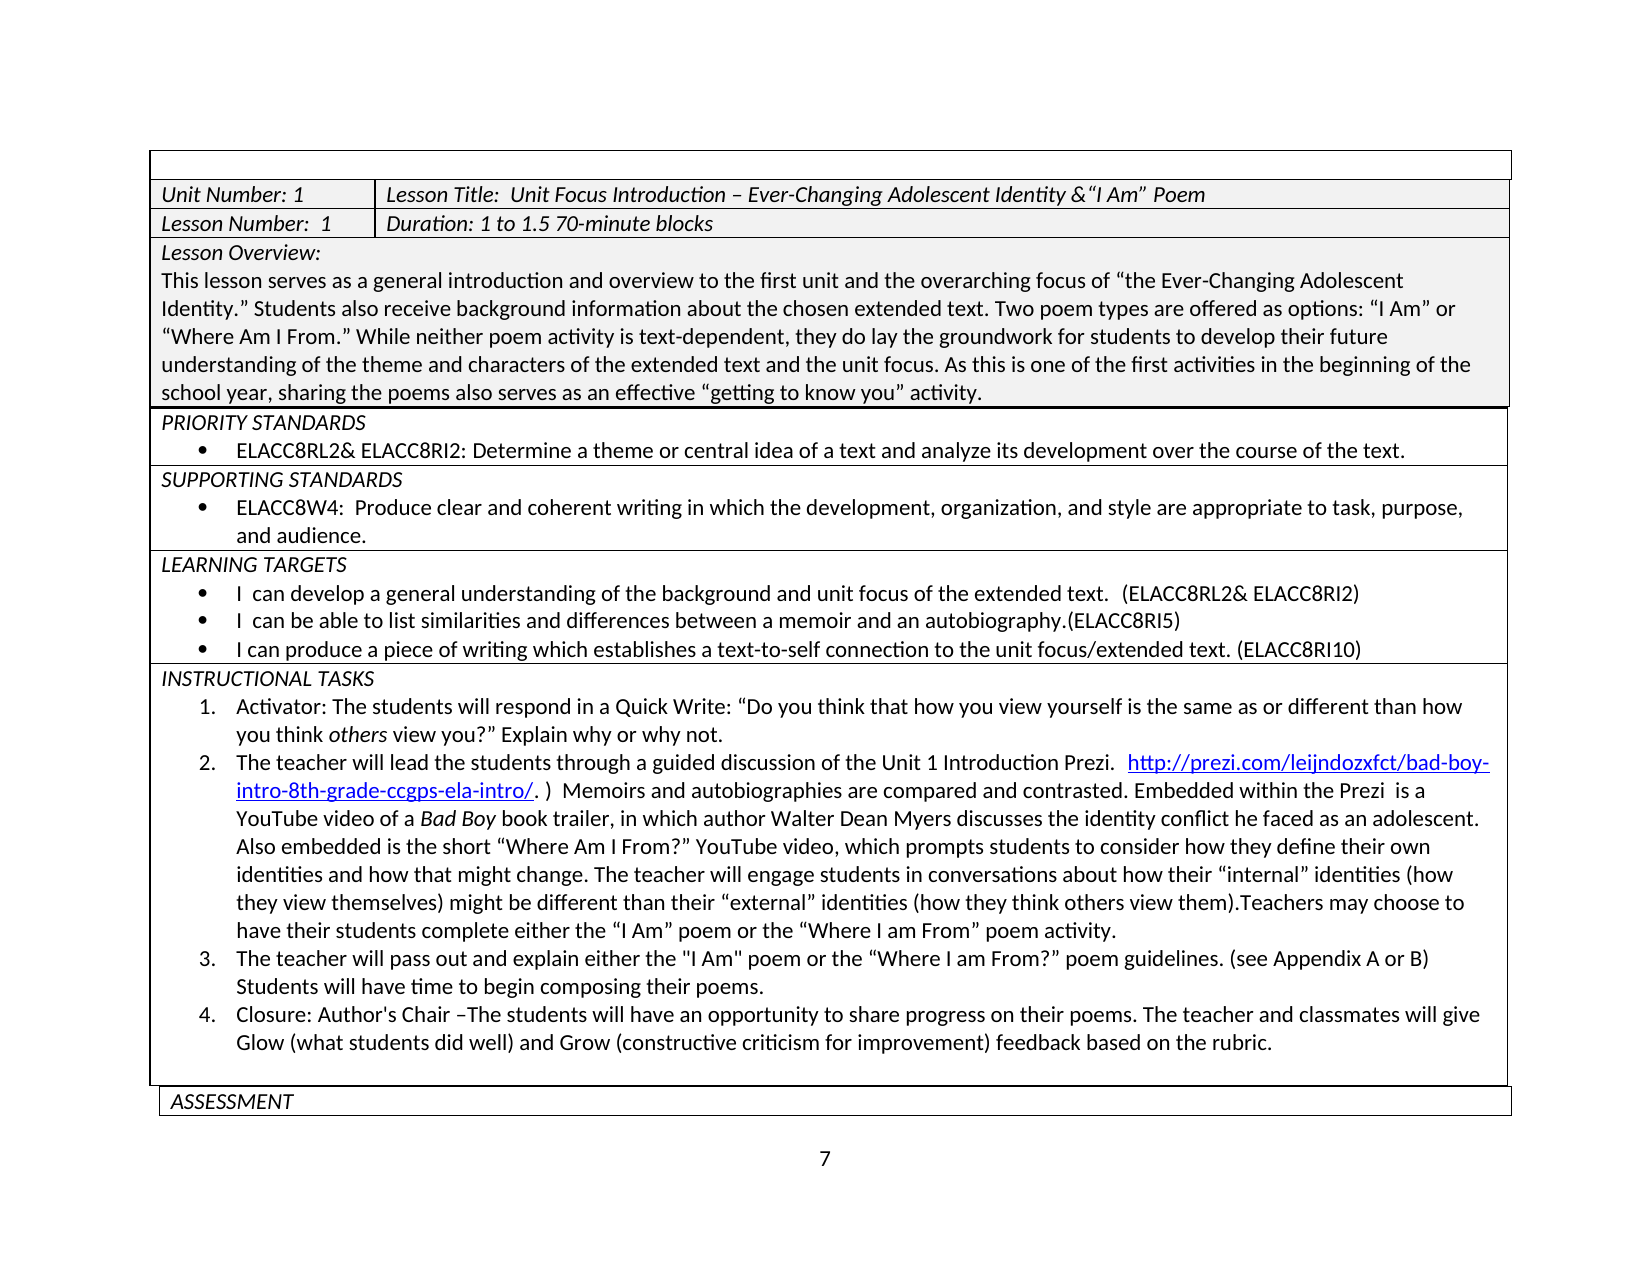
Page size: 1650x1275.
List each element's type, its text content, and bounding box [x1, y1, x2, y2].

table_cell Lesson Number: 1 [151, 209, 374, 237]
table_cell INSTRUCTIONAL TASKS Activator: The students will respond in a Quick Write: “Do you think that how you view yourself is the same as or different than how you think others view you?” Explain why or why not. The teacher will lead the students through a guided discussion of the Unit 1 Introduction Prezi. http://prezi.com/leijndozxfct/bad-boy-intro-8th-grade-ccgps-ela-intro/. ) Memoirs and autobiographies are compared and contrasted. Embedded within the Prezi is a YouTube video of a Bad Boy book trailer, in which author Walter Dean Myers discusses the identity conflict he faced as an adolescent. Also embedded is the short “Where Am I From?” YouTube video, which prompts students to consider how they define their own identities and how that might change. The teacher will engage students in conversations about how their “internal” identities (how they view themselves) might be different than their “external” identities (how they think others view them).Teachers may choose to have their students complete either the “I Am” poem or the “Where I am From” poem activity. The teacher will pass out and explain either the "I Am" poem or the “Where I am From?” poem guidelines. (see Appendix A or B) Students will have time to begin composing their poems. Closure: Author's Chair –The students will have an opportunity to share progress on their poems. The teacher and classmates will give Glow (what students did well) and Grow (constructive criticism for improvement) feedback based on the rubric. [151, 664, 1507, 1085]
table_cell LEARNING TARGETS I can develop a general understanding of the background and unit focus of the extended text. (ELACC8RL2& ELACC8RI2) I can be able to list similarities and differences between a memoir and an autobiography.(ELACC8RI5) I can produce a piece of writing which establishes a text-to-self connection to the unit focus/extended text. (ELACC8RI10) [151, 551, 1507, 663]
table_cell Lesson Overview: This lesson serves as a general introduction and overview to the first unit and the overarching focus of “the Ever-Changing Adolescent Identity.” Students also receive background information about the chosen extended text. Two poem types are offered as options: “I Am” or “Where Am I From.” While neither poem activity is text-dependent, they do lay the groundwork for students to develop their future understanding of the theme and characters of the extended text and the unit focus. As this is one of the first activities in the beginning of the school year, sharing the poems also serves as an effective “getting to know you” activity. [151, 238, 1509, 406]
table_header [160, 1087, 1511, 1115]
table_header PRIORITY STANDARDS ELACC8RL2& ELACC8RI2: Determine a theme or central idea of a text and analyze its development over the course of the text. [151, 409, 1507, 464]
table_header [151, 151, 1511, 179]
table_cell Lesson Title: Unit Focus Introduction – Ever-Changing Adolescent Identity &“I Am” Poem [376, 180, 1509, 208]
table_cell SUPPORTING STANDARDS ELACC8W4: Produce clear and coherent writing in which the development, organization, and style are appropriate to task, purpose, and audience. [151, 466, 1507, 549]
table_cell Unit Number: 1 [151, 180, 374, 208]
table_cell Duration: 1 to 1.5 70-minute blocks [376, 209, 1509, 237]
